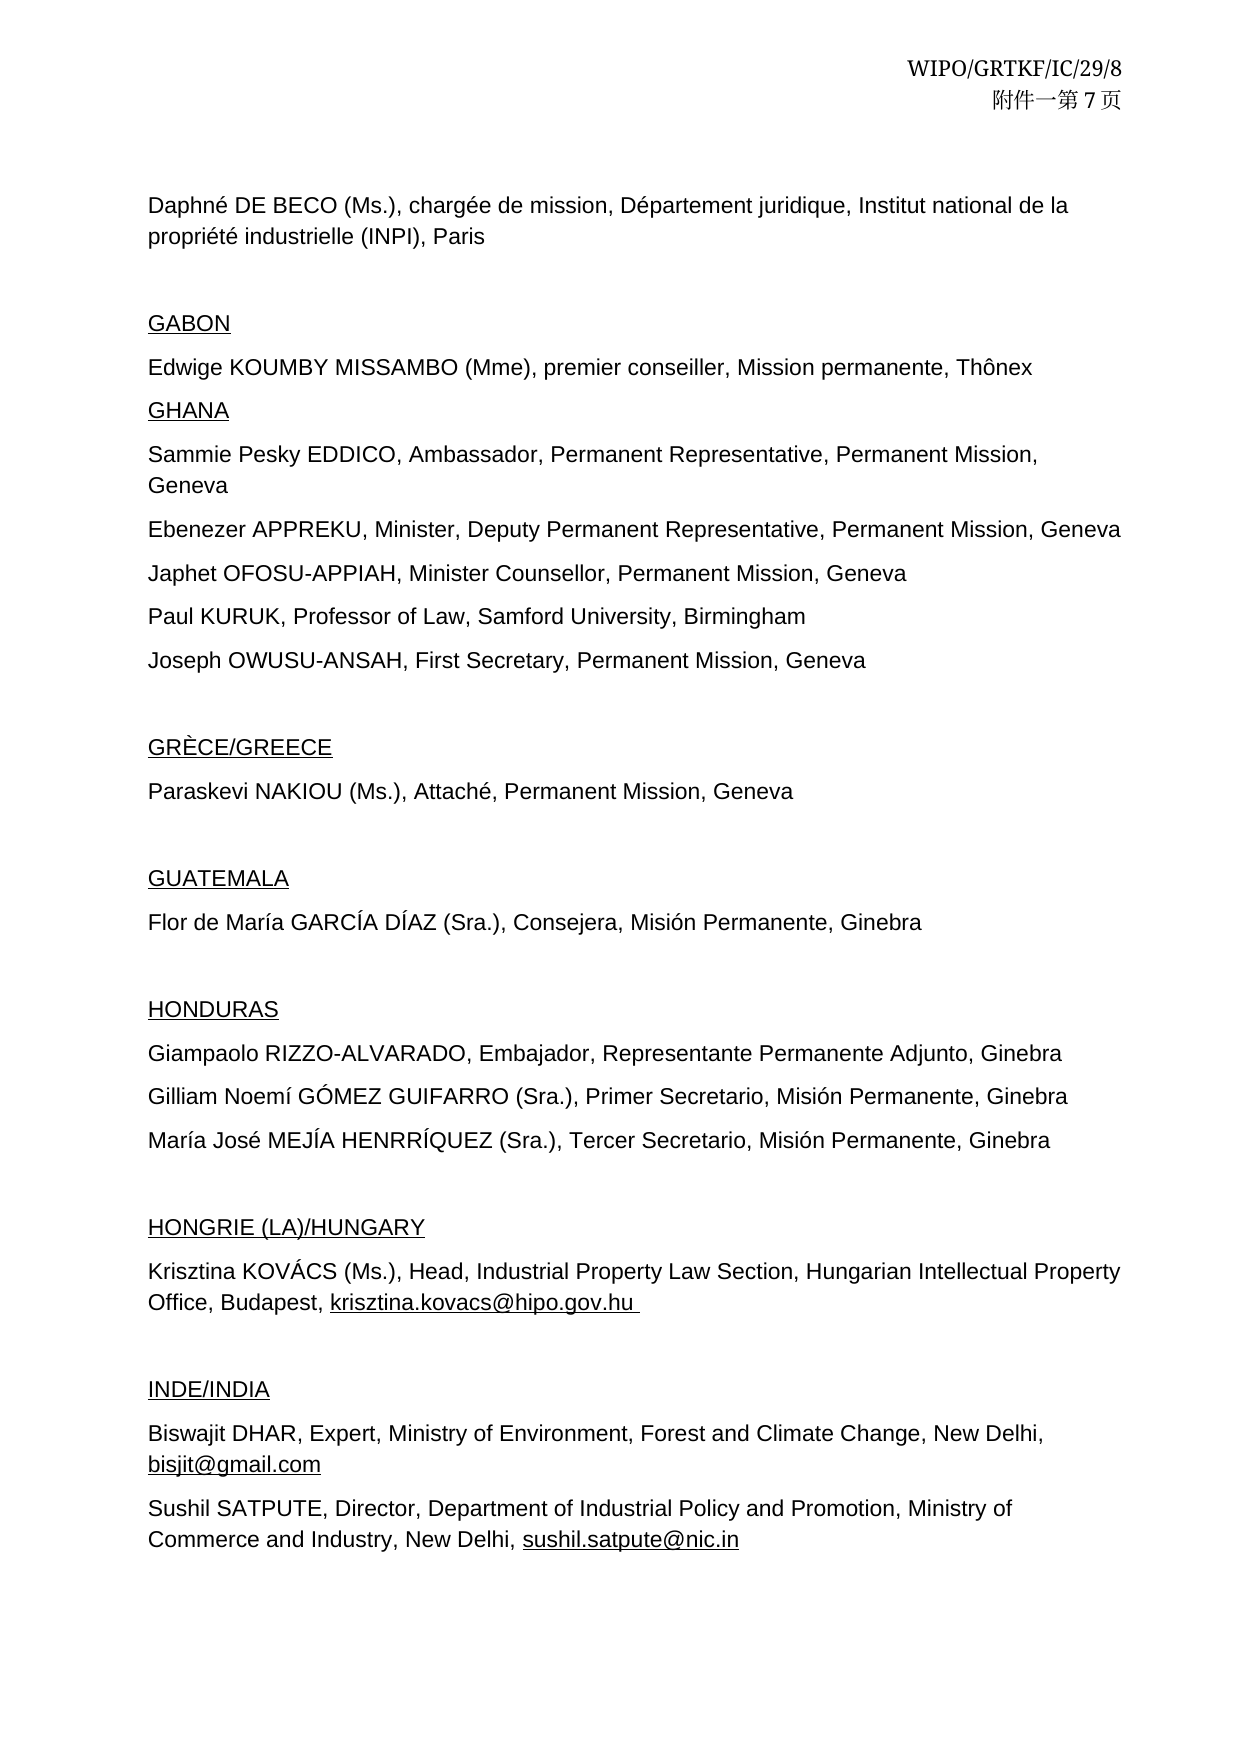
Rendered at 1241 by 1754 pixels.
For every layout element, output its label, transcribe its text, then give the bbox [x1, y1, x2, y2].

text Daphné DE BECO (Ms.), chargée de mission, Département juridique, Institut national de la propriété industrielle (INPI), Paris [148, 189, 1122, 252]
text Joseph OWUSU-ANSAH, First Secretary, Permanent Mission, Geneva [148, 644, 1122, 676]
text Ebenezer APPREKU, Minister, Deputy Permanent Representative, Permanent Mission, Geneva [148, 513, 1122, 545]
text Giampaolo RIZZO-ALVARADO, Embajador, Representante Permanente Adjunto, Ginebra [148, 1037, 1122, 1068]
text María José MEJÍA HENRRÍQUEZ (Sra.), Tercer Secretario, Misión Permanente, Ginebra [148, 1124, 1122, 1156]
text GRÈCE/GREECE [148, 732, 1122, 763]
text Japhet OFOSU-APPIAH, Minister Counsellor, Permanent Mission, Geneva [148, 557, 1122, 588]
text Sammie Pesky EDDICO, Ambassador, Permanent Representative, Permanent Mission, Geneva [148, 439, 1122, 501]
text Krisztina KOVÁCS (Ms.), Head, Industrial Property Law Section, Hungarian Intellectual Property Office, Budapest, krisztina.kovacs@hipo.gov.hu [148, 1256, 1122, 1318]
text INDE/INDIA [148, 1374, 1122, 1405]
text Sushil SATPUTE, Director, Department of Industrial Policy and Promotion, Ministry of Commerce and Industry, New Delhi, sushil.satpute@nic.in [148, 1492, 1122, 1555]
text HONGRIE (LA)/HUNGARY [148, 1212, 1122, 1243]
text Paul KURUK, Professor of Law, Samford University, Birmingham [148, 601, 1122, 632]
text GHANA [148, 395, 1122, 426]
text Paraskevi NAKIOU (Ms.), Attaché, Permanent Mission, Geneva [148, 775, 1122, 807]
text GUATEMALA [148, 863, 1122, 894]
text HONDURAS [148, 994, 1122, 1025]
text Gilliam Noemí GÓMEZ GUIFARRO (Sra.), Primer Secretario, Misión Permanente, Ginebra [148, 1081, 1122, 1112]
text Biswajit DHAR, Expert, Ministry of Environment, Forest and Climate Change, New Delhi, bisjit@gmail.com [148, 1418, 1122, 1480]
text Edwige KOUMBY MISSAMBO (Mme), premier conseiller, Mission permanente, Thônex [148, 351, 1122, 383]
text GABON [148, 308, 1122, 339]
text Flor de María GARCÍA DÍAZ (Sra.), Consejera, Misión Permanente, Ginebra [148, 906, 1122, 937]
